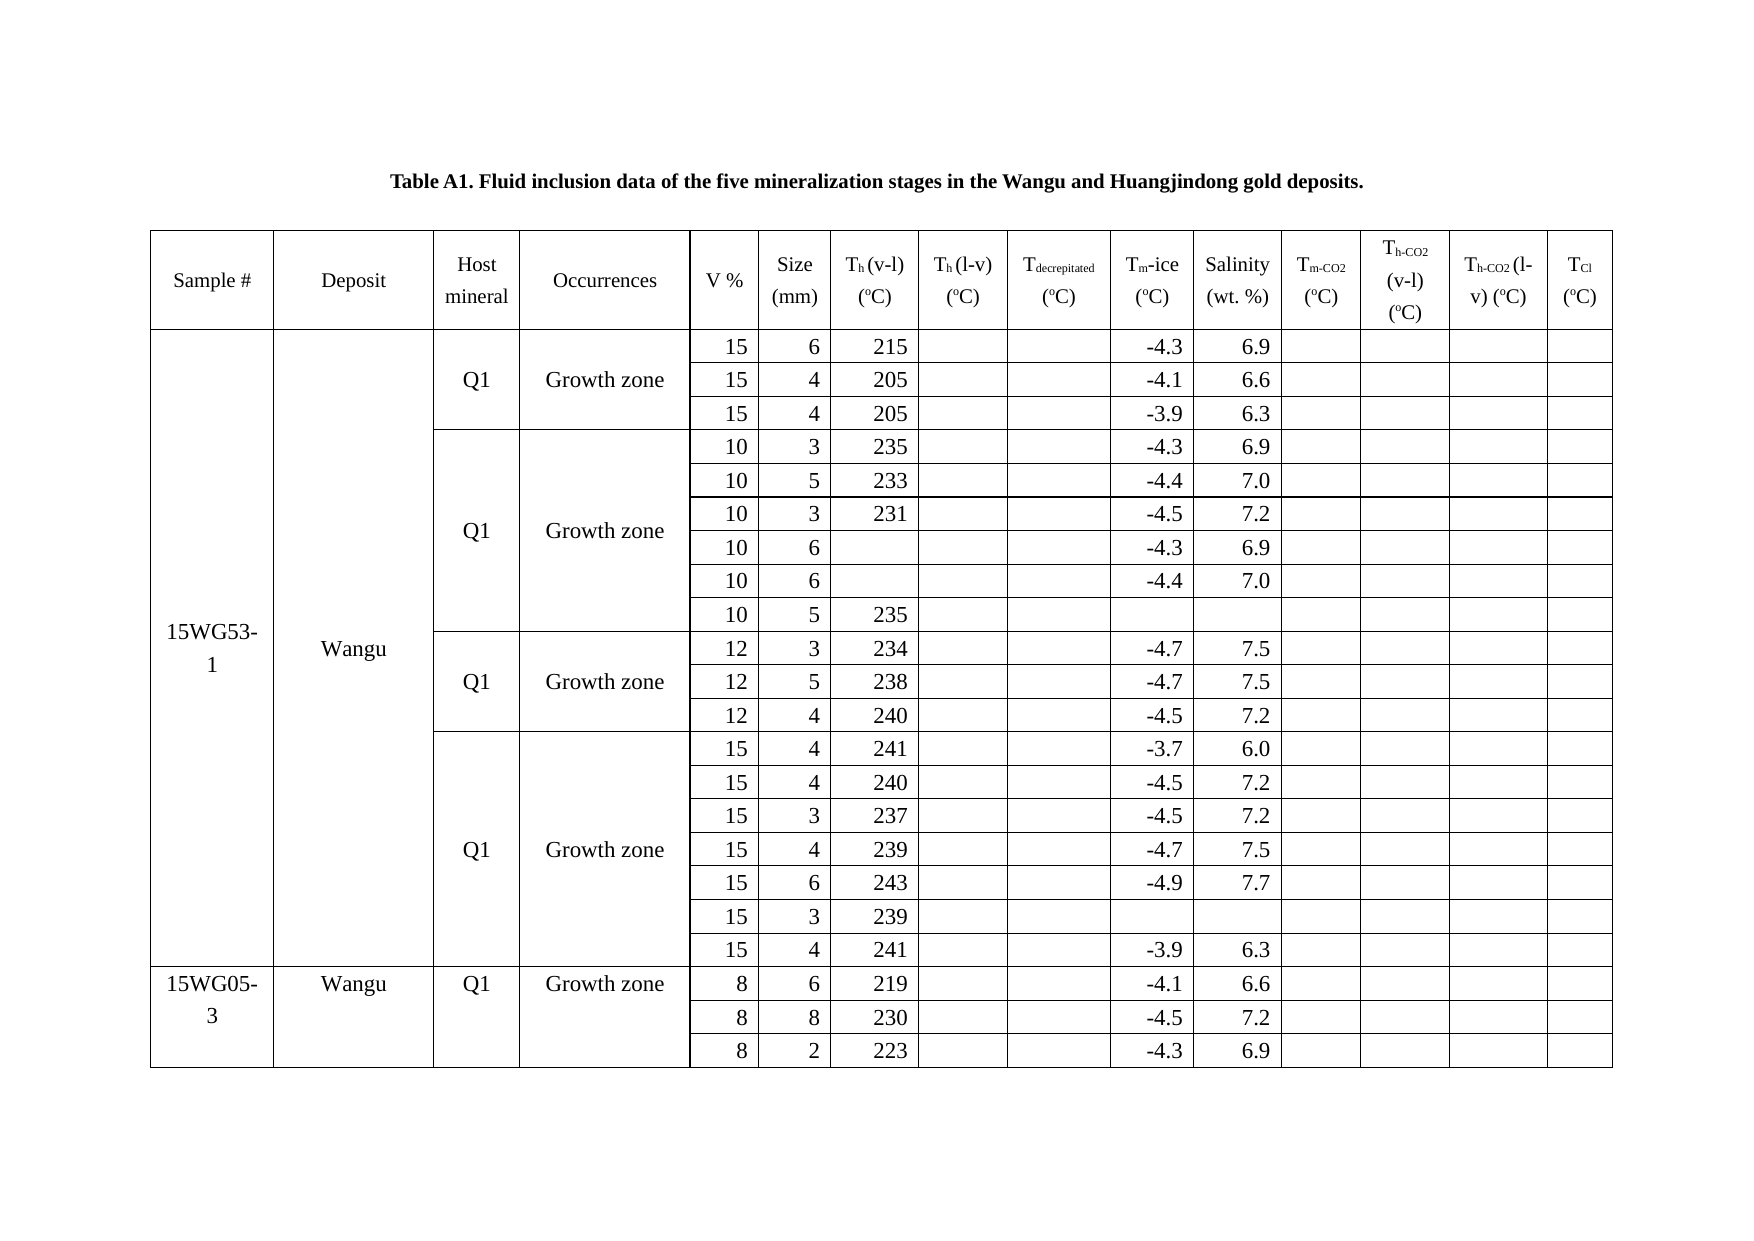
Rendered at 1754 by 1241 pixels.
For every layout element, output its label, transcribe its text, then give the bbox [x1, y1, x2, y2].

table_cell 3 [759, 799, 830, 832]
table_cell [1008, 397, 1110, 429]
table_cell 239 [831, 900, 918, 932]
table_cell [1008, 363, 1110, 396]
table_cell [1008, 766, 1110, 798]
table_cell [1361, 1034, 1449, 1067]
table_cell [1008, 900, 1110, 932]
table_cell 5 [759, 598, 830, 631]
table_cell [1450, 565, 1547, 597]
table_cell [919, 699, 1007, 731]
table_cell -4.7 [1111, 632, 1193, 664]
table_cell [919, 934, 1007, 966]
table_cell 6.9 [1194, 430, 1281, 463]
table_cell [1361, 766, 1449, 798]
table_cell 7.0 [1194, 464, 1281, 496]
table_cell 230 [831, 1001, 918, 1033]
table_cell [1361, 363, 1449, 396]
table_cell [1548, 1034, 1612, 1067]
table_cell [831, 531, 918, 563]
table_cell 4 [759, 397, 830, 429]
table_cell Wangu [274, 330, 433, 966]
table_cell 240 [831, 699, 918, 731]
table_cell Growth zone [520, 330, 689, 429]
table_cell -4.7 [1111, 665, 1193, 698]
table_cell [1548, 632, 1612, 664]
table_cell [1548, 934, 1612, 966]
table_cell [1450, 598, 1547, 631]
table_cell [1008, 799, 1110, 832]
table_cell 6.0 [1194, 732, 1281, 765]
table_cell [1282, 1034, 1360, 1067]
table_cell [1548, 665, 1612, 698]
table_cell 238 [831, 665, 918, 698]
table_cell -4.7 [1111, 833, 1193, 865]
table_cell 5 [759, 464, 830, 496]
table_cell -3.7 [1111, 732, 1193, 765]
table_cell [1450, 464, 1547, 496]
table_cell [1008, 866, 1110, 899]
table_cell -4.1 [1111, 967, 1193, 999]
table_cell 4 [759, 363, 830, 396]
table_cell [1361, 330, 1449, 362]
table_header Salinity (wt. %) [1194, 231, 1281, 329]
table_cell [1008, 1001, 1110, 1033]
table_cell [1450, 632, 1547, 664]
table_header Host mineral [434, 231, 519, 329]
table_cell 7.2 [1194, 1001, 1281, 1033]
table_cell 3 [759, 430, 830, 463]
table_cell 10 [691, 498, 758, 530]
table_cell [1282, 598, 1360, 631]
table_cell 6 [759, 330, 830, 362]
table_cell [1361, 430, 1449, 463]
table_cell -4.9 [1111, 866, 1193, 899]
table_cell [1008, 934, 1110, 966]
table_header TCl (oC) [1548, 231, 1612, 329]
table_cell Q1 [434, 967, 519, 1067]
table_cell 6 [759, 565, 830, 597]
table_cell [1548, 397, 1612, 429]
table_cell [919, 397, 1007, 429]
table_header Tm-ice (oC) [1111, 231, 1193, 329]
table_cell [1548, 967, 1612, 999]
table_cell 235 [831, 598, 918, 631]
table_cell 5 [759, 665, 830, 698]
table_cell [1548, 766, 1612, 798]
table_cell [1282, 1001, 1360, 1033]
table_cell 8 [691, 967, 758, 999]
table_cell 12 [691, 665, 758, 698]
table_cell [1111, 598, 1193, 631]
table_cell [919, 598, 1007, 631]
table_cell 223 [831, 1034, 918, 1067]
table_cell 7.2 [1194, 699, 1281, 731]
table_cell [919, 632, 1007, 664]
table_cell 4 [759, 934, 830, 966]
table_cell 7.5 [1194, 632, 1281, 664]
table_cell [1361, 1001, 1449, 1033]
table_cell -4.5 [1111, 699, 1193, 731]
table_cell 233 [831, 464, 918, 496]
table_cell 15 [691, 833, 758, 865]
table_header Th-CO2 (v-l) (oC) [1361, 231, 1449, 329]
table_cell [1548, 732, 1612, 765]
table_cell [1361, 699, 1449, 731]
table_cell 241 [831, 732, 918, 765]
table_cell [1194, 598, 1281, 631]
table_header Deposit [274, 231, 433, 329]
table_cell [1008, 967, 1110, 999]
table_cell [1450, 430, 1547, 463]
table_cell [1548, 900, 1612, 932]
table_cell -3.9 [1111, 397, 1193, 429]
table_cell [1361, 967, 1449, 999]
table_cell [1282, 531, 1360, 563]
table_cell [1450, 330, 1547, 362]
table_cell [919, 866, 1007, 899]
table_cell [1450, 397, 1547, 429]
table_cell [1282, 397, 1360, 429]
table_cell -4.5 [1111, 766, 1193, 798]
table_cell [1548, 498, 1612, 530]
table_cell 15 [691, 866, 758, 899]
table_cell 15 [691, 363, 758, 396]
table_cell [1450, 766, 1547, 798]
table_cell [919, 531, 1007, 563]
table_cell [1361, 799, 1449, 832]
table_cell Q1 [434, 330, 519, 429]
table_cell -4.3 [1111, 1034, 1193, 1067]
table_cell [1008, 498, 1110, 530]
table_cell Growth zone [520, 430, 689, 631]
table_cell [919, 833, 1007, 865]
table_cell 6.6 [1194, 363, 1281, 396]
table_cell [1361, 598, 1449, 631]
table_cell 10 [691, 531, 758, 563]
table_cell [1361, 498, 1449, 530]
table_cell 10 [691, 430, 758, 463]
table_cell Growth zone [520, 632, 689, 731]
table_cell [1282, 732, 1360, 765]
table_cell [1282, 766, 1360, 798]
table_cell [1361, 732, 1449, 765]
table_cell 15WG05-3 [151, 967, 273, 1067]
table_cell [1548, 464, 1612, 496]
table_cell [1450, 699, 1547, 731]
table_cell [919, 430, 1007, 463]
table_header Th (l-v) (oC) [919, 231, 1007, 329]
table_cell [1548, 833, 1612, 865]
table_cell [1282, 866, 1360, 899]
table_cell 239 [831, 833, 918, 865]
table_cell [1282, 498, 1360, 530]
table_cell 6 [759, 967, 830, 999]
table_cell 6.9 [1194, 1034, 1281, 1067]
table_cell [919, 363, 1007, 396]
table_cell [919, 330, 1007, 362]
table_cell [1282, 430, 1360, 463]
table_header Tm-CO2 (oC) [1282, 231, 1360, 329]
table_cell [1282, 632, 1360, 664]
table_cell [919, 900, 1007, 932]
table_cell [1282, 799, 1360, 832]
table_header Sample # [151, 231, 273, 329]
table_cell 4 [759, 732, 830, 765]
table_cell 10 [691, 565, 758, 597]
table_cell [1450, 833, 1547, 865]
table_cell Growth zone [520, 732, 689, 966]
table_cell 7.2 [1194, 766, 1281, 798]
table_cell -3.9 [1111, 934, 1193, 966]
table_cell 3 [759, 632, 830, 664]
table_cell 4 [759, 699, 830, 731]
table_cell 8 [759, 1001, 830, 1033]
table_cell 7.5 [1194, 665, 1281, 698]
table_cell -4.3 [1111, 330, 1193, 362]
table_cell 12 [691, 699, 758, 731]
table_cell [1008, 699, 1110, 731]
table_cell [1548, 531, 1612, 563]
table_cell [1282, 363, 1360, 396]
table_cell -4.4 [1111, 464, 1193, 496]
table_cell [1008, 665, 1110, 698]
table_cell [1008, 1034, 1110, 1067]
table_cell [1548, 598, 1612, 631]
table_cell [1548, 799, 1612, 832]
table_cell 3 [759, 900, 830, 932]
table_cell [919, 766, 1007, 798]
table_cell 234 [831, 632, 918, 664]
table_cell 6.6 [1194, 967, 1281, 999]
table_cell [1450, 1001, 1547, 1033]
table_cell 6.9 [1194, 330, 1281, 362]
table_cell 7.0 [1194, 565, 1281, 597]
table_cell [919, 799, 1007, 832]
table_cell [1282, 967, 1360, 999]
table_cell 7.2 [1194, 498, 1281, 530]
table_cell 7.5 [1194, 833, 1281, 865]
table_cell [1450, 934, 1547, 966]
table_cell [1450, 967, 1547, 999]
table_cell 3 [759, 498, 830, 530]
table_cell [1548, 1001, 1612, 1033]
table_cell [1548, 699, 1612, 731]
table_cell 10 [691, 598, 758, 631]
table_cell 243 [831, 866, 918, 899]
table_cell 6.3 [1194, 934, 1281, 966]
table_cell Growth zone [520, 967, 689, 1067]
table_cell [1548, 866, 1612, 899]
table_cell 15 [691, 330, 758, 362]
table_cell 6.9 [1194, 531, 1281, 563]
table_cell Q1 [434, 430, 519, 631]
table_cell 6 [759, 531, 830, 563]
table_cell [1282, 565, 1360, 597]
table_cell -4.3 [1111, 430, 1193, 463]
table_cell 15 [691, 766, 758, 798]
table_cell [919, 732, 1007, 765]
table_cell 8 [691, 1001, 758, 1033]
table_cell [1548, 330, 1612, 362]
table_cell [1361, 934, 1449, 966]
table_cell [1008, 732, 1110, 765]
table_cell 205 [831, 363, 918, 396]
table_cell -4.1 [1111, 363, 1193, 396]
table_cell 215 [831, 330, 918, 362]
table_cell 15 [691, 732, 758, 765]
table_cell [1361, 866, 1449, 899]
table_cell [1361, 632, 1449, 664]
table_cell [1282, 699, 1360, 731]
table_cell [1282, 330, 1360, 362]
table_cell 10 [691, 464, 758, 496]
table_cell -4.5 [1111, 1001, 1193, 1033]
table_cell 2 [759, 1034, 830, 1067]
table_cell 8 [691, 1034, 758, 1067]
table_cell [919, 565, 1007, 597]
table_cell [1450, 799, 1547, 832]
table_header Tdecrepitated (oC) [1008, 231, 1110, 329]
table_cell [1548, 430, 1612, 463]
table_cell 237 [831, 799, 918, 832]
table_cell [919, 967, 1007, 999]
table_cell [1361, 464, 1449, 496]
table_cell [1008, 833, 1110, 865]
table_cell [1450, 665, 1547, 698]
table_cell 241 [831, 934, 918, 966]
table_cell [1450, 732, 1547, 765]
table_cell [1008, 632, 1110, 664]
table_header V % [691, 231, 758, 329]
table_cell [919, 464, 1007, 496]
table_cell -4.3 [1111, 531, 1193, 563]
table_cell 15 [691, 934, 758, 966]
table_cell 205 [831, 397, 918, 429]
table_header Th-CO2 (l-v) (oC) [1450, 231, 1547, 329]
table_cell [1450, 1034, 1547, 1067]
table_cell [1361, 397, 1449, 429]
table_cell 15 [691, 900, 758, 932]
table_cell 7.7 [1194, 866, 1281, 899]
text Table A1. Fluid inclusion data of the five mineralization stages in the Wangu and Huangjindong gold deposits. [150, 165, 1604, 198]
table_header Occurrences [520, 231, 689, 329]
table_cell [1282, 900, 1360, 932]
table_cell [1450, 363, 1547, 396]
table_cell [1008, 598, 1110, 631]
table_cell -4.5 [1111, 498, 1193, 530]
table_cell Q1 [434, 732, 519, 966]
table_header Size (mm) [759, 231, 830, 329]
table_cell [1548, 363, 1612, 396]
table_cell -4.5 [1111, 799, 1193, 832]
table_cell 4 [759, 833, 830, 865]
table_cell [919, 1034, 1007, 1067]
table_cell -4.4 [1111, 565, 1193, 597]
table_cell 235 [831, 430, 918, 463]
table_cell [919, 1001, 1007, 1033]
table_cell [1361, 565, 1449, 597]
table_cell [1548, 565, 1612, 597]
table_cell 231 [831, 498, 918, 530]
table_cell 4 [759, 766, 830, 798]
table_cell [1450, 866, 1547, 899]
table_cell [1282, 833, 1360, 865]
table_cell [1450, 900, 1547, 932]
table_cell [919, 498, 1007, 530]
table_cell [1111, 900, 1193, 932]
table_cell 12 [691, 632, 758, 664]
table_cell Q1 [434, 632, 519, 731]
table_cell 6 [759, 866, 830, 899]
table_cell 15 [691, 397, 758, 429]
table_cell [1282, 464, 1360, 496]
table_cell [919, 665, 1007, 698]
table_cell [1282, 934, 1360, 966]
table_cell 240 [831, 766, 918, 798]
table_cell [1194, 900, 1281, 932]
table_cell [1450, 531, 1547, 563]
table_cell 219 [831, 967, 918, 999]
table_cell 15 [691, 799, 758, 832]
table_cell [1008, 464, 1110, 496]
table_cell [1361, 531, 1449, 563]
table_cell [1450, 498, 1547, 530]
table_cell 15WG53-1 [151, 330, 273, 966]
table_cell [1008, 531, 1110, 563]
table_cell [1008, 565, 1110, 597]
table_cell [831, 565, 918, 597]
table_cell Wangu [274, 967, 433, 1067]
table_cell 6.3 [1194, 397, 1281, 429]
table_header Th (v-l) (oC) [831, 231, 918, 329]
table_cell [1361, 833, 1449, 865]
table_cell [1361, 665, 1449, 698]
table_cell [1008, 430, 1110, 463]
table_cell [1008, 330, 1110, 362]
table_cell [1361, 900, 1449, 932]
table_cell 7.2 [1194, 799, 1281, 832]
table_cell [1282, 665, 1360, 698]
